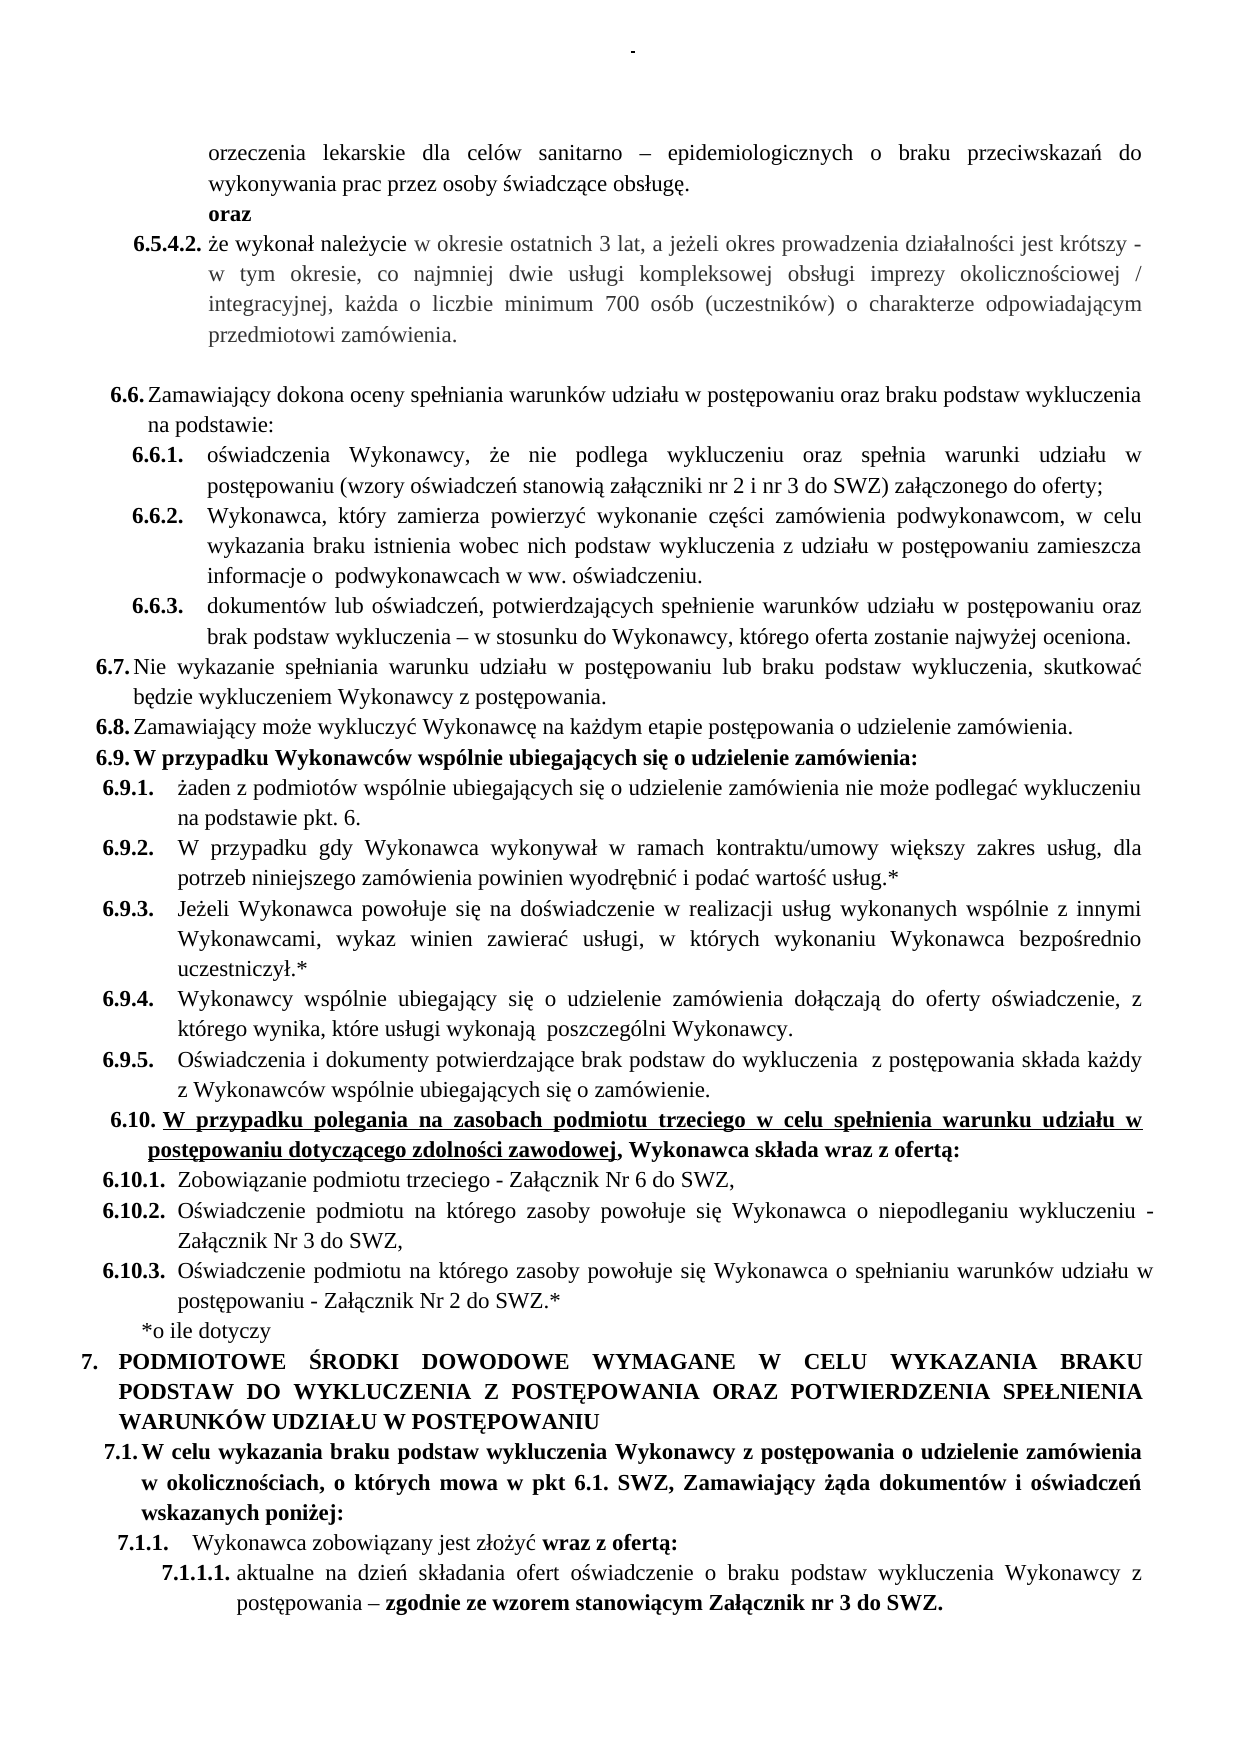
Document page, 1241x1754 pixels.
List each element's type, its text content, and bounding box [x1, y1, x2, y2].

list *o ile dotyczy [141, 1317, 1143, 1344]
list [133, 139, 1143, 196]
list Zamawiający może wykluczyć Wykonawcę na każdym etapie postępowania o udzielenie zamówienia. [96, 713, 1143, 740]
list Zobowiązanie podmiotu trzeciego - Załącznik Nr 6 do SWZ, [102, 1166, 1156, 1193]
list że wykonał należycie w okresie ostatnich 3 lat, a jeżeli okres prowadzenia działalności jest krótszy - w tym okresie, co najmniej dwie usługi kompleksowej obsługi imprezy okolicznościowej / integracyjnej, każda o liczbie minimum 700 osób (uczestników) o charakterze odpowiadającym przedmiotowi zamówienia. [133, 230, 1143, 347]
list oraz [208, 200, 1143, 226]
list dokumentów lub oświadczeń, potwierdzających spełnienie warunków udziału w postępowaniu oraz brak podstaw wykluczenia – w stosunku do Wykonawcy, którego oferta zostanie najwyżej oceniona. [132, 592, 1143, 649]
list Oświadczenia i dokumenty potwierdzające brak podstaw do wykluczenia z postępowania składa każdy z Wykonawców wspólnie ubiegających się o zamówienie. [102, 1046, 1143, 1102]
list Wykonawca, który zamierza powierzyć wykonanie części zamówienia podwykonawcom, w celu wykazania braku istnienia wobec nich podstaw wykluczenia z udziału w postępowaniu zamieszcza informacje o podwykonawcach w ww. oświadczeniu. [132, 502, 1143, 589]
list Oświadczenie podmiotu na którego zasoby powołuje się Wykonawca o niepodleganiu wykluczeniu - Załącznik Nr 3 do SWZ, [102, 1197, 1156, 1253]
list Nie wykazanie spełniania warunku udziału w postępowaniu lub braku podstaw wykluczenia, skutkować będzie wykluczeniem Wykonawcy z postępowania. [96, 653, 1143, 709]
list Jeżeli Wykonawca powołuje się na doświadczenie w realizacji usług wykonanych wspólnie z innymi Wykonawcami, wykaz winien zawierać usługi, w których wykonaniu Wykonawca bezpośrednio uczestniczył.* [102, 894, 1143, 981]
list PODMIOTOWE ŚRODKI DOWODOWE WYMAGANE W CELU WYKAZANIA BRAKU PODSTAW DO WYKLUCZENIA Z POSTĘPOWANIA ORAZ POTWIERDZENIA SPEŁNIENIA WARUNKÓW UDZIAŁU W POSTĘPOWANIU [81, 1348, 1143, 1434]
list żaden z podmiotów wspólnie ubiegających się o udzielenie zamówienia nie może podlegać wykluczeniu na podstawie pkt. 6. [102, 774, 1143, 830]
list oświadczenia Wykonawcy, że nie podlega wykluczeniu oraz spełnia warunki udziału w postępowaniu (wzory oświadczeń stanowią załączniki nr 2 i nr 3 do SWZ) załączonego do oferty; [132, 441, 1143, 498]
list aktualne na dzień składania ofert oświadczenie o braku podstaw wykluczenia Wykonawcy z postępowania – zgodnie ze wzorem stanowiącym Załącznik nr 3 do SWZ. [161, 1559, 1143, 1616]
list Oświadczenie podmiotu na którego zasoby powołuje się Wykonawca o spełnianiu warunków udziału w postępowaniu - Załącznik Nr 2 do SWZ.* [102, 1257, 1156, 1314]
list Wykonawcy wspólnie ubiegający się o udzielenie zamówienia dołączają do oferty oświadczenie, z którego wynika, które usługi wykonają poszczególni Wykonawcy. [102, 985, 1143, 1042]
list Wykonawca zobowiązany jest złożyć wraz z ofertą: [117, 1529, 1143, 1555]
list Zamawiający dokona oceny spełniania warunków udziału w postępowaniu oraz braku podstaw wykluczenia na podstawie: [110, 381, 1143, 438]
list W przypadku polegania na zasobach podmiotu trzeciego w celu spełnienia warunku udziału w postępowaniu dotyczącego zdolności zawodowej, Wykonawca składa wraz z ofertą: [110, 1106, 1143, 1163]
list W przypadku Wykonawców wspólnie ubiegających się o udzielenie zamówienia: [96, 743, 1143, 770]
list W przypadku gdy Wykonawca wykonywał w ramach kontraktu/umowy większy zakres usług, dla potrzeb niniejszego zamówienia powinien wyodrębnić i podać wartość usług.* [102, 834, 1143, 891]
list W celu wykazania braku podstaw wykluczenia Wykonawcy z postępowania o udzielenie zamówienia w okolicznościach, o których mowa w pkt 6.1. SWZ, Zamawiający żąda dokumentów i oświadczeń wskazanych poniżej: [103, 1438, 1143, 1525]
